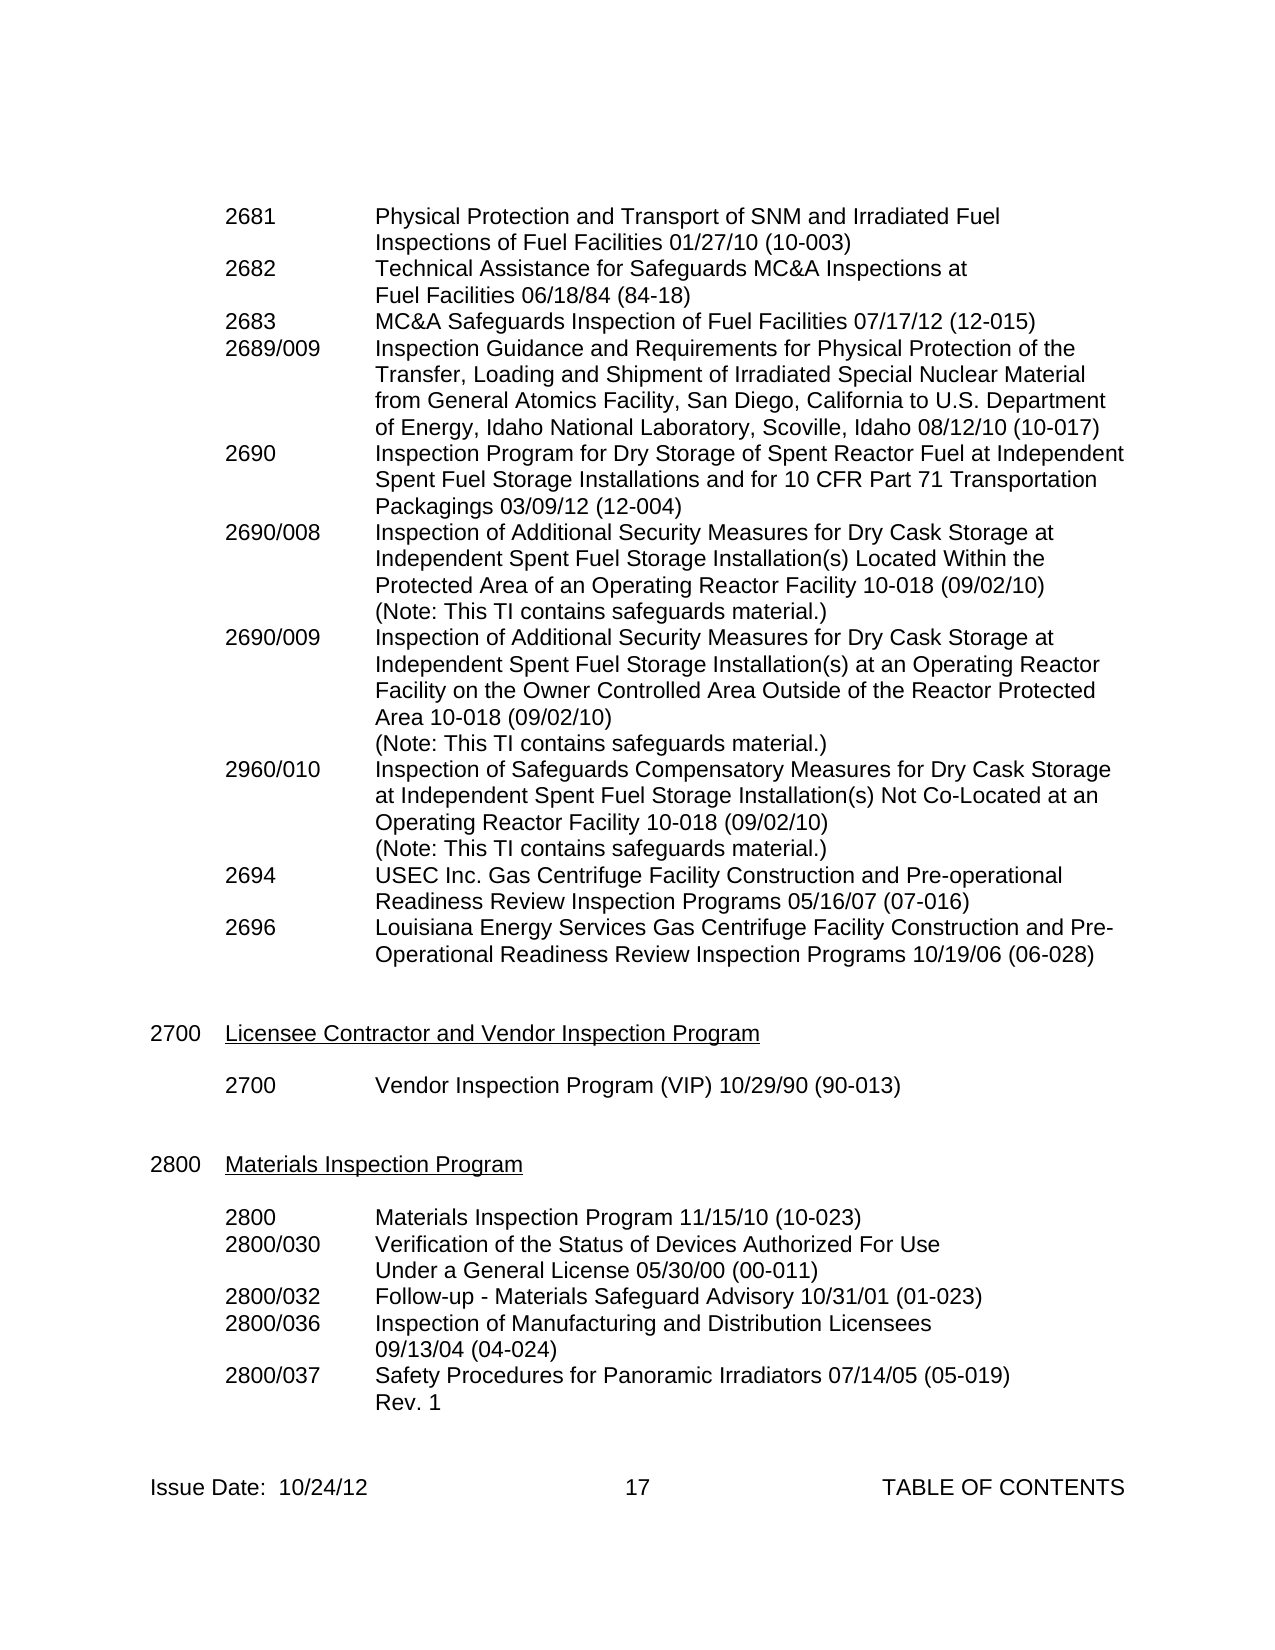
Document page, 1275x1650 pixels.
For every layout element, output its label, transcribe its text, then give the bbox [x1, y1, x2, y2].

text 09/13/04 (04-024) [150, 1336, 1125, 1362]
text 2682 Technical Assistance for Safeguards MC&A Inspections at [150, 255, 1125, 282]
text 2696 Louisiana Energy Services Gas Centrifuge Facility Construction and Pre-Operational Readiness Review Inspection Programs 10/19/06 (06-028) [150, 914, 1125, 967]
text 2800/030 Verification of the Status of Devices Authorized For Use [150, 1231, 1125, 1257]
text 2690 Inspection Program for Dry Storage of Spent Reactor Fuel at Independent Spent Fuel Storage Installations and for 10 CFR Part 71 Transportation Packagings 03/09/12 (12-004) [225, 440, 1125, 519]
text Under a General License 05/30/00 (00-011) [150, 1257, 1125, 1283]
text 2700 Licensee Contractor and Vendor Inspection Program [150, 1020, 1125, 1046]
text (Note: This TI contains safeguards material.) [150, 730, 1125, 756]
text 2694 USEC Inc. Gas Centrifuge Facility Construction and Pre-operational Readiness Review Inspection Programs 05/16/07 (07-016) [150, 862, 1125, 914]
text 2800/037 Safety Procedures for Panoramic Irradiators 07/14/05 (05-019) [150, 1362, 1125, 1389]
text 2683 MC&A Safeguards Inspection of Fuel Facilities 07/17/12 (12-015) [150, 308, 1125, 334]
text Rev. 1 [150, 1389, 1125, 1415]
text 2689/009 Inspection Guidance and Requirements for Physical Protection of the Transfer, Loading and Shipment of Irradiated Special Nuclear Material from General Atomics Facility, San Diego, California to U.S. Department of Energy, Idaho National Laboratory, Scoville, Idaho 08/12/10 (10-017) [150, 334, 1125, 440]
text 2690/009 Inspection of Additional Security Measures for Dry Cask Storage at Independent Spent Fuel Storage Installation(s) at an Operating Reactor Facility on the Owner Controlled Area Outside of the Reactor Protected Area 10-018 (09/02/10) [225, 624, 1125, 730]
text Inspections of Fuel Facilities 01/27/10 (10-003) [150, 229, 1125, 255]
text 2681 Physical Protection and Transport of SNM and Irradiated Fuel [150, 203, 1125, 229]
text 2800/032 Follow-up - Materials Safeguard Advisory 10/31/01 (01-023) [150, 1283, 1125, 1309]
text (Note: This TI contains safeguards material.) [150, 598, 1125, 624]
text 2800/036 Inspection of Manufacturing and Distribution Licensees [150, 1309, 1125, 1336]
text 2700 Vendor Inspection Program (VIP) 10/29/90 (90-013) [150, 1072, 1125, 1099]
text Fuel Facilities 06/18/84 (84-18) [150, 282, 1125, 308]
text 2800 Materials Inspection Program 11/15/10 (10-023) [150, 1204, 1125, 1231]
text 2960/010 Inspection of Safeguards Compensatory Measures for Dry Cask Storage at Independent Spent Fuel Storage Installation(s) Not Co-Located at an Operating Reactor Facility 10-018 (09/02/10) [225, 756, 1125, 835]
text 2690/008 Inspection of Additional Security Measures for Dry Cask Storage at Independent Spent Fuel Storage Installation(s) Located Within the Protected Area of an Operating Reactor Facility 10-018 (09/02/10) [225, 519, 1125, 598]
text (Note: This TI contains safeguards material.) [150, 835, 1125, 862]
text 2800 Materials Inspection Program [150, 1151, 1125, 1178]
